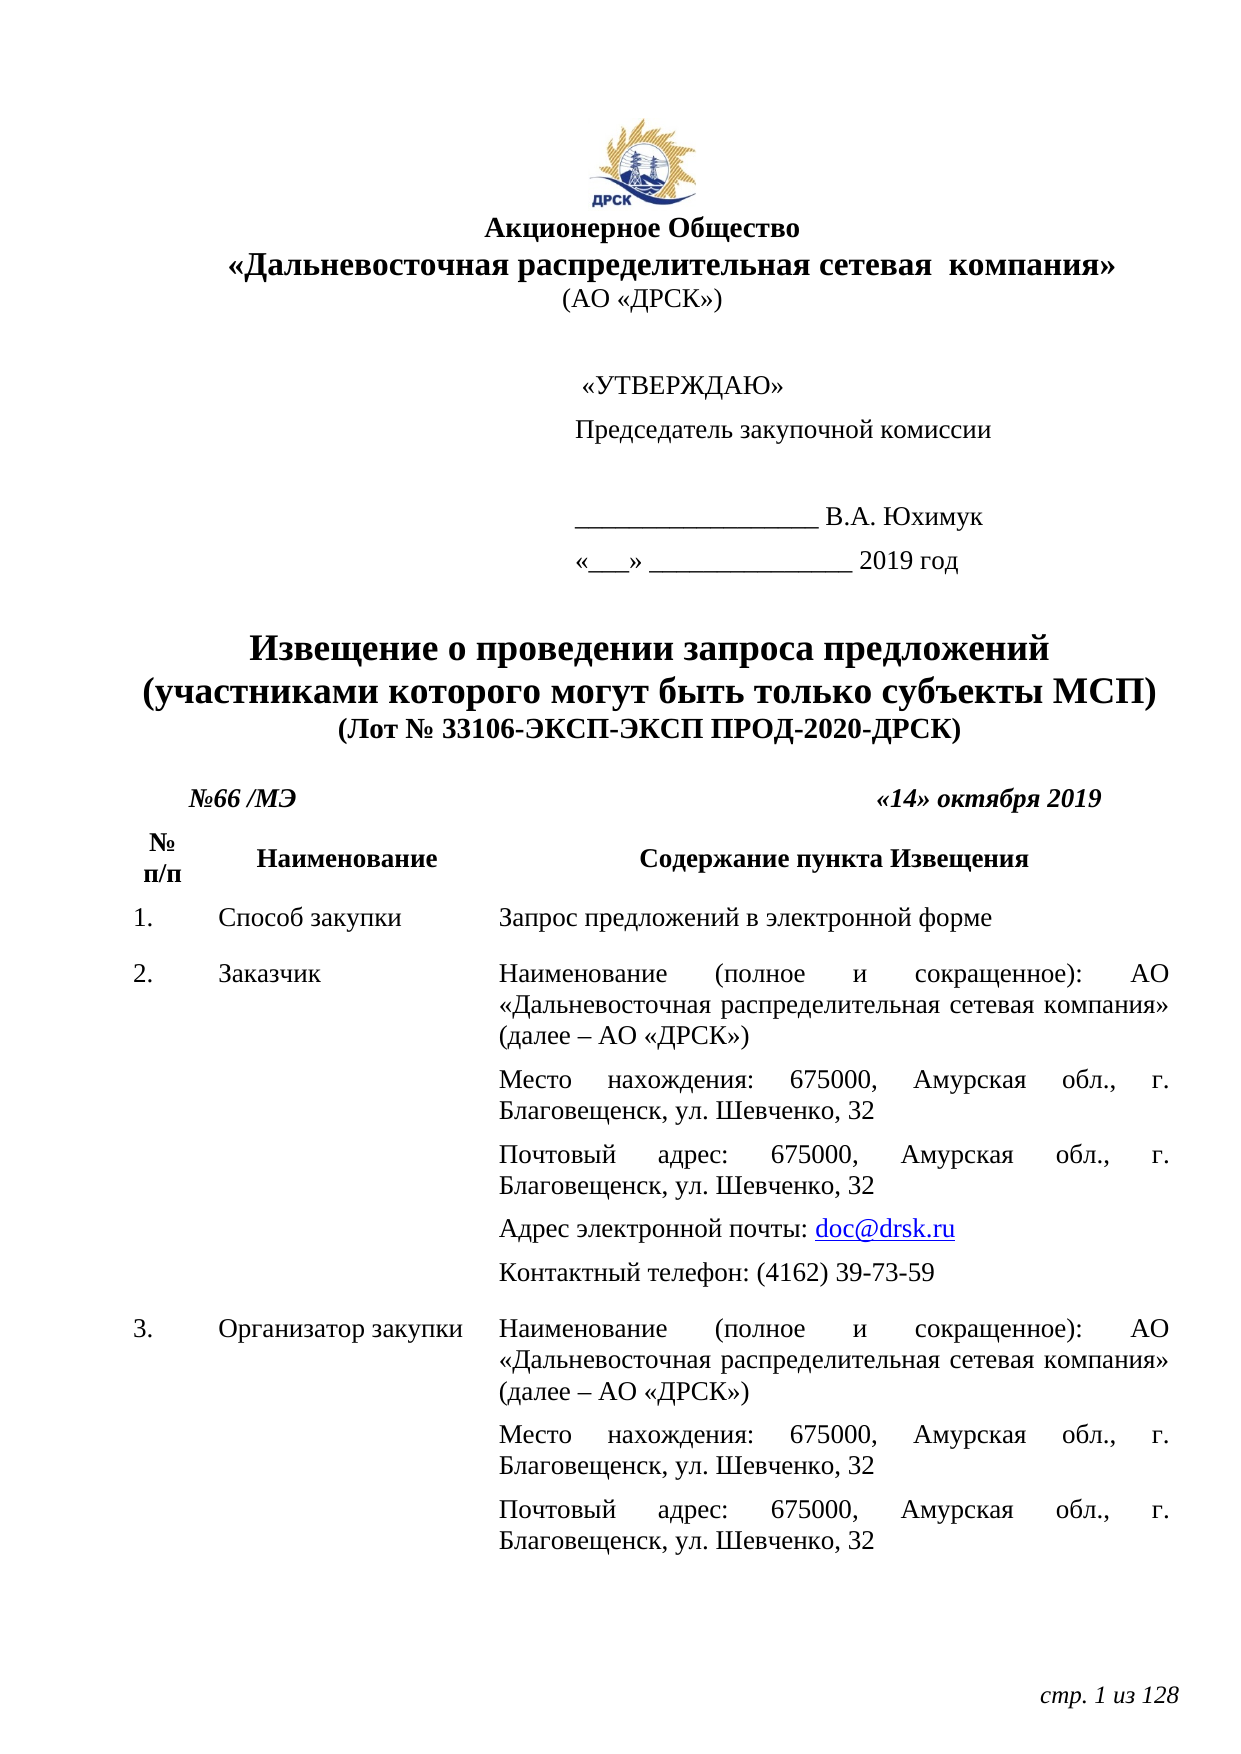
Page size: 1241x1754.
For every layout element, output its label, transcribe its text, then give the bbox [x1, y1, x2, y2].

text «УТВЕРЖДАЮ» [575, 369, 1181, 401]
table_cell Заказчик [207, 945, 487, 1300]
text (АО «ДРСК») [118, 282, 1166, 313]
table_cell [118, 945, 207, 1300]
table_header Наименование [207, 814, 487, 888]
table_header Содержание пункта Извещения [487, 814, 1181, 888]
text «Дальневосточная распределительная сетевая компания» [118, 244, 1166, 282]
text Извещение о проведении запроса предложений (участниками которого могут быть только субъекты МСП) (Лот № 33106-ЭКСП-ЭКСП ПРОД-2020-ДРСК) [118, 625, 1181, 745]
table_cell [118, 889, 207, 944]
table_header № п/п [118, 814, 207, 888]
text Акционерное Общество [118, 210, 1166, 244]
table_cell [487, 1300, 1181, 1555]
table_cell Способ закупки [207, 889, 487, 944]
table_header «14» октября 2019 [617, 783, 1115, 814]
table_header №66 /МЭ [118, 783, 617, 814]
text «___» _______________ 2019 год [575, 544, 1181, 575]
table_cell Организатор закупки [207, 1300, 487, 1555]
text Председатель закупочной комиссии [575, 413, 1181, 444]
picture [588, 118, 697, 211]
table_cell Запрос предложений в электронной форме [487, 889, 1181, 944]
table_cell [118, 1300, 207, 1555]
text __________________ В.А. Юхимук [575, 500, 1181, 532]
